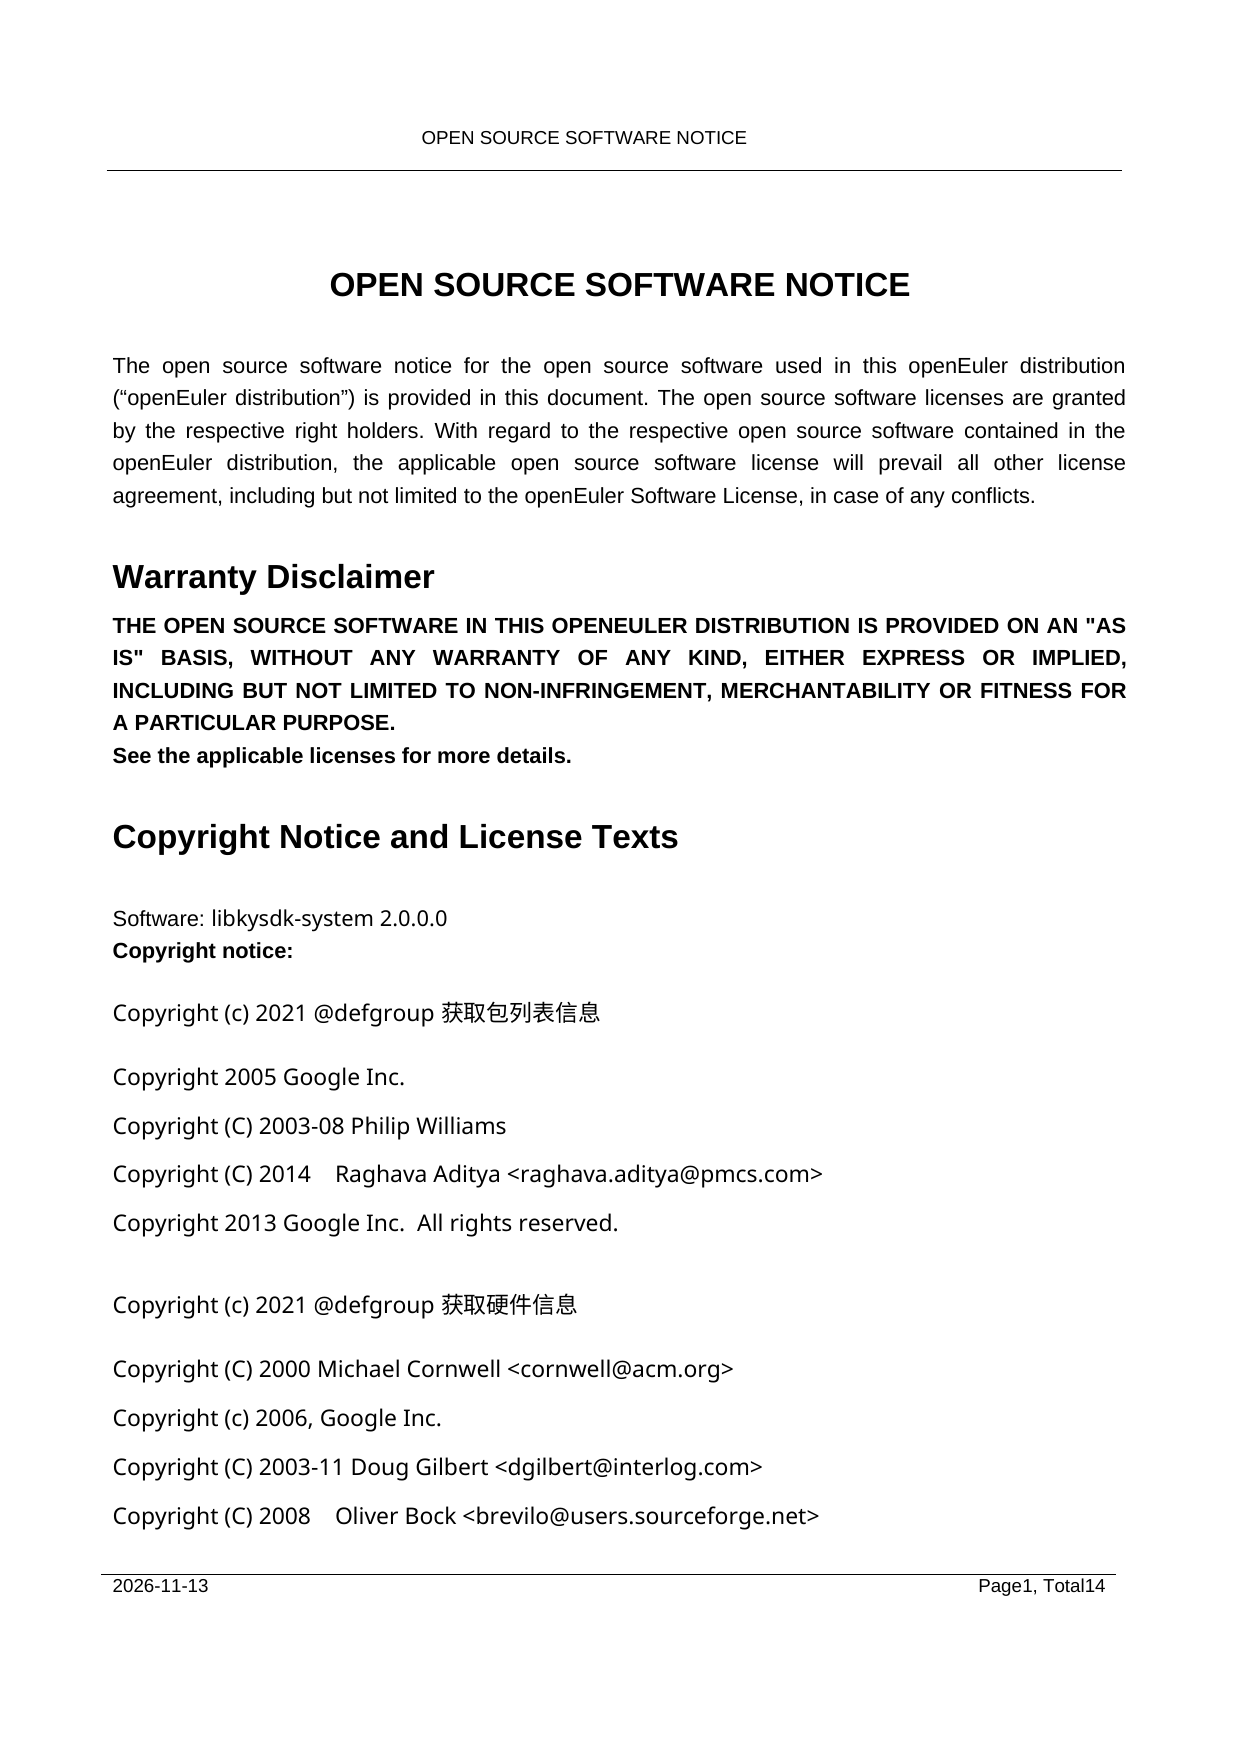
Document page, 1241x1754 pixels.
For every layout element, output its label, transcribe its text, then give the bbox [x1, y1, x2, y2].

text Copyright notice: [112, 934, 1128, 966]
text Software: libkysdk-system 2.0.0.0 [112, 901, 1128, 934]
text The open source software notice for the open source software used in this openEuler distribution (“openEuler distribution”) is provided in this document. The open source software licenses are granted by the respective right holders. With regard to the respective open source software contained in the openEuler distribution, the applicable open source software license will prevail all other license agreement, including but not limited to the openEuler Software License, in case of any conflicts. [112, 349, 1128, 511]
text THE OPEN SOURCE SOFTWARE IN THIS OPENEULER DISTRIBUTION IS PROVIDED ON AN "AS IS" BASIS, WITHOUT ANY WARRANTY OF ANY KIND, EITHER EXPRESS OR IMPLIED, INCLUDING BUT NOT LIMITED TO NON-INFRINGEMENT, MERCHANTABILITY OR FITNESS FOR A PARTICULAR PURPOSE. See the applicable licenses for more details. [112, 609, 1128, 771]
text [112, 979, 1128, 1532]
text Warranty Disclaimer [112, 544, 1128, 609]
text OPEN SOURCE SOFTWARE NOTICE [112, 251, 1128, 316]
text Copyright Notice and License Texts [112, 804, 1128, 869]
